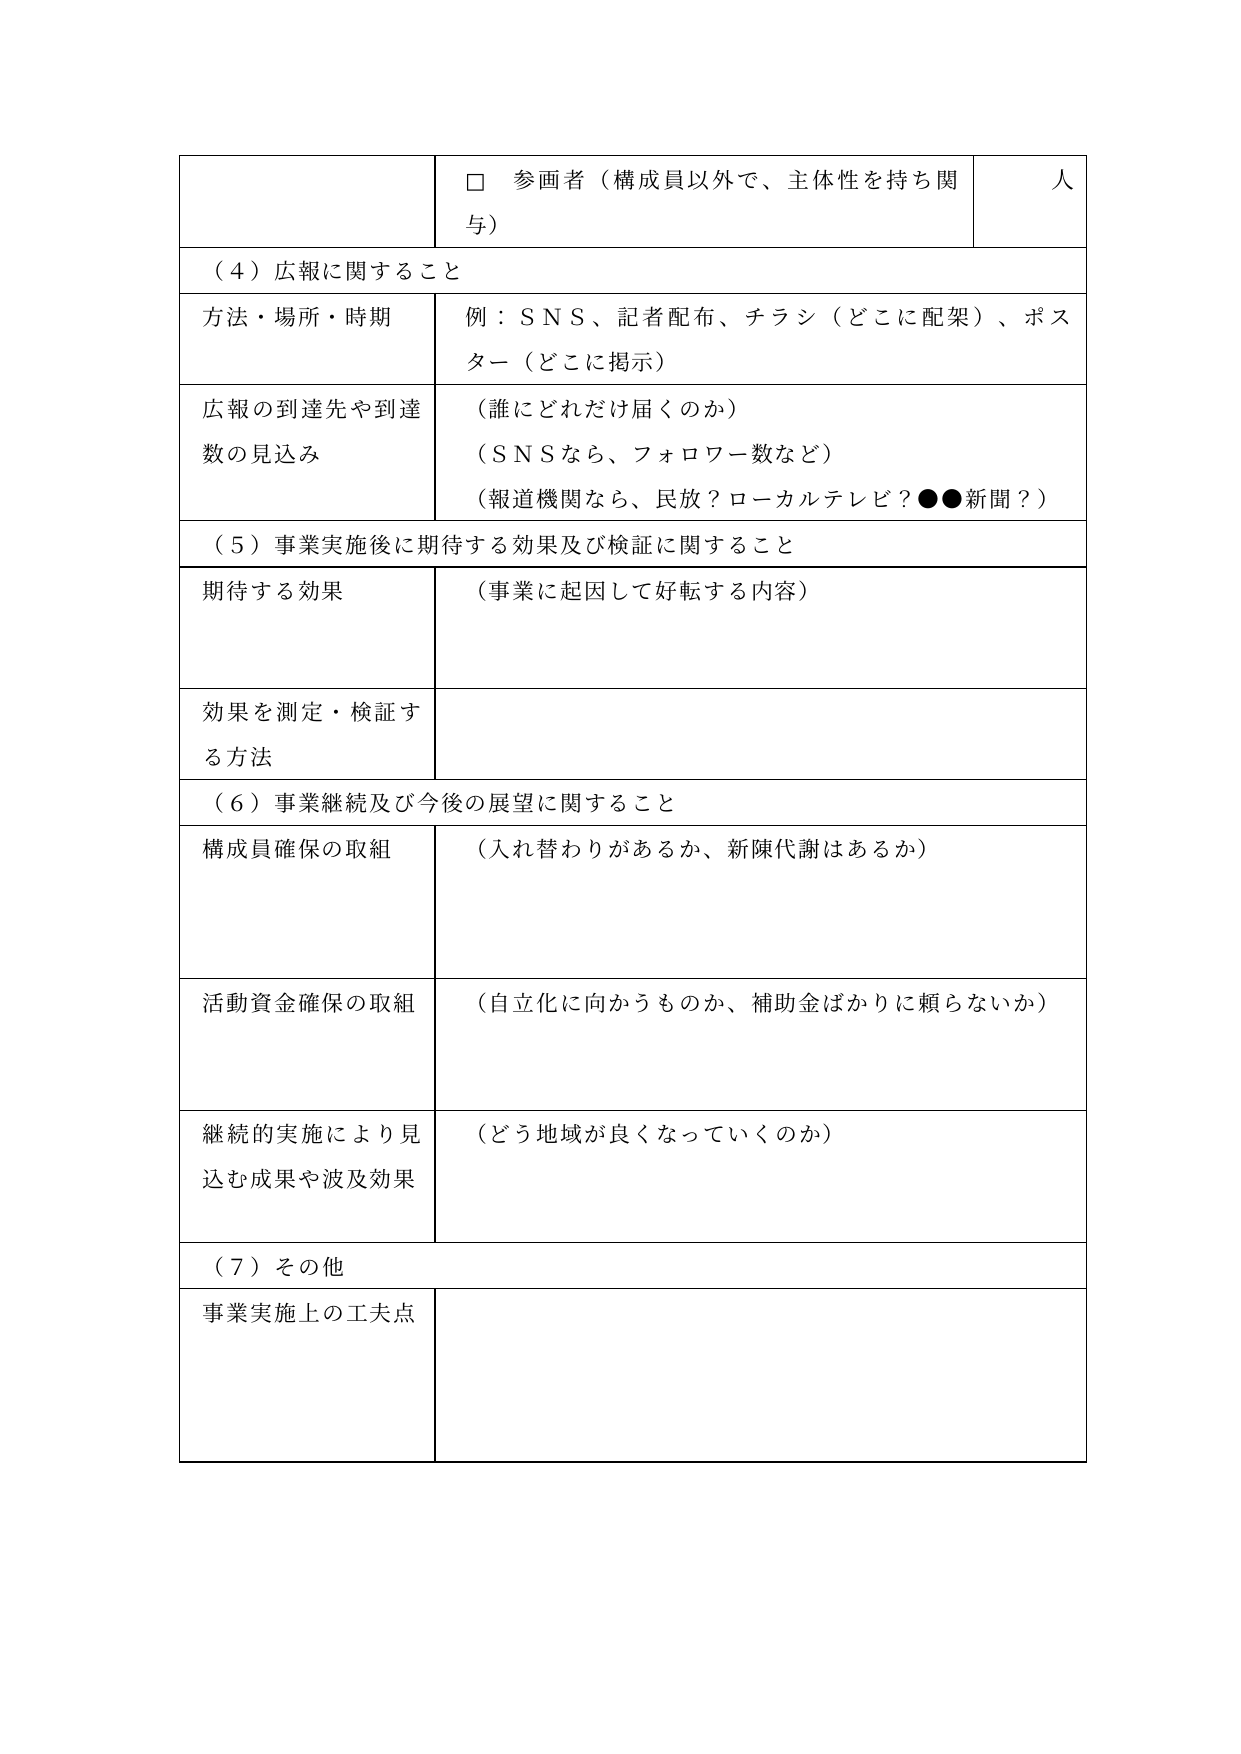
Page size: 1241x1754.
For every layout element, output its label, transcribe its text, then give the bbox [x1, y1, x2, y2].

table_cell （誰にどれだけ届くのか） （ＳＮＳなら、フォロワー数など） （報道機関なら、民放？ローカルテレビ？●●新聞？） [436, 385, 1086, 520]
table_cell 方法・場所・時期 [180, 294, 434, 384]
table_cell 構成員確保の取組 [180, 826, 434, 978]
table_cell （５）事業実施後に期待する効果及び検証に関すること [180, 521, 1086, 566]
table_cell （どう地域が良くなっていくのか） [436, 1111, 1086, 1242]
table_cell （事業に起因して好転する内容） [436, 568, 1086, 687]
table_cell [436, 1289, 1086, 1461]
table_cell （６）事業継続及び今後の展望に関すること [180, 780, 1086, 825]
table_cell 人 [974, 156, 1086, 247]
table_cell 広報の到達先や到達数の見込み [180, 385, 434, 520]
table_cell 継続的実施により見込む成果や波及効果 [180, 1111, 434, 1242]
table_cell 活動資金確保の取組 [180, 979, 434, 1110]
table_cell （４）広報に関すること [180, 248, 1086, 293]
table_cell □参画者（構成員以外で、主体性を持ち関与） [436, 156, 973, 247]
table_cell （入れ替わりがあるか、新陳代謝はあるか） [436, 826, 1086, 978]
table_cell 事業実施上の工夫点 [180, 1289, 434, 1461]
table_cell （７）その他 [180, 1243, 1086, 1288]
table_cell 例：ＳＮＳ、記者配布、チラシ（どこに配架）、ポスター（どこに掲示） [436, 294, 1086, 384]
table_cell [436, 689, 1086, 779]
table_cell 効果を測定・検証する方法 [180, 689, 434, 779]
table_cell （自立化に向かうものか、補助金ばかりに頼らないか） [436, 979, 1086, 1110]
table_cell 期待する効果 [180, 568, 434, 687]
